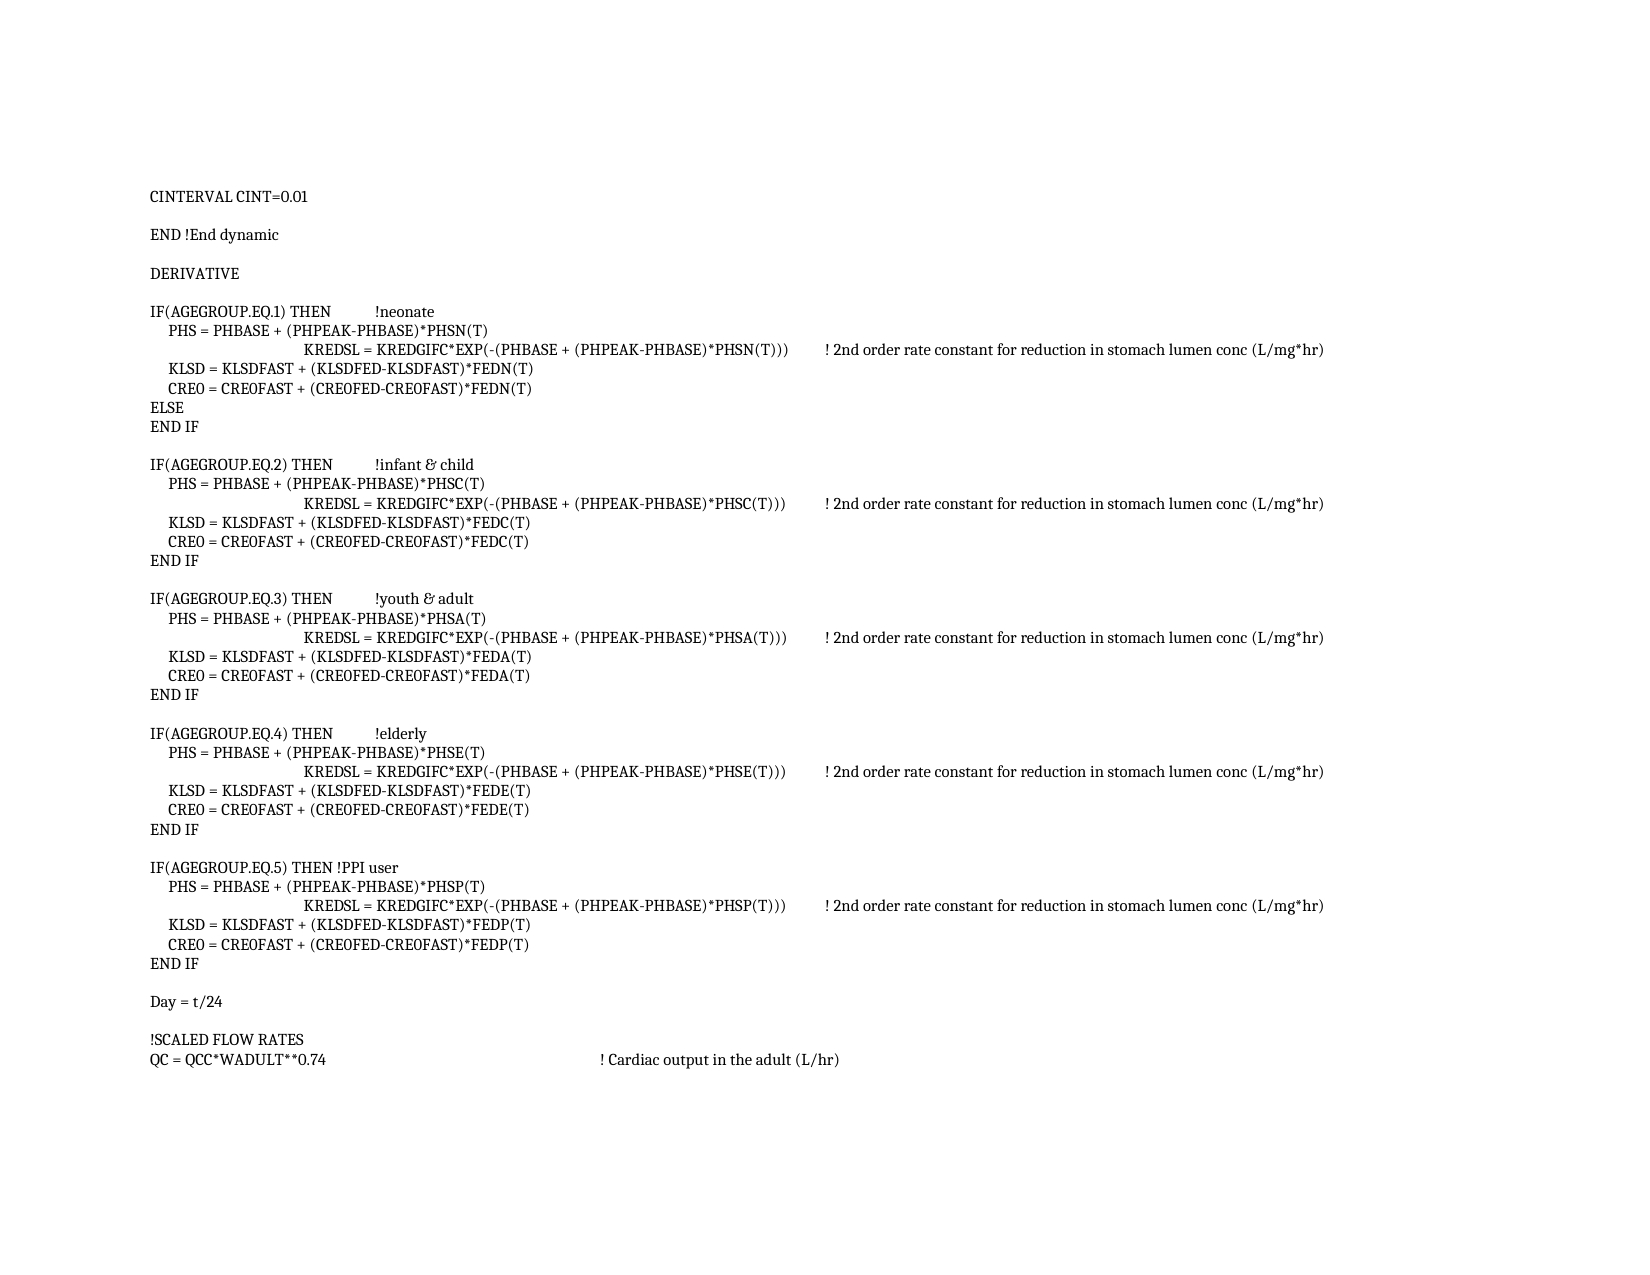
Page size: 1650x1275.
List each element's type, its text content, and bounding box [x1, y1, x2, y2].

text IF(AGEGROUP.EQ.3) THEN !youth & adult [150, 590, 1500, 609]
text IF(AGEGROUP.EQ.2) THEN !infant & child [150, 456, 1500, 475]
text END IF [150, 552, 1500, 571]
text KLSD = KLSDFAST + (KLSDFED-KLSDFAST)*FEDE(T) [150, 782, 1500, 801]
text END IF [150, 686, 1500, 705]
text IF(AGEGROUP.EQ.4) THEN !elderly [150, 724, 1500, 743]
text PHS = PHBASE + (PHPEAK-PHBASE)*PHSA(T) [150, 609, 1500, 628]
text KREDSL = KREDGIFC*EXP(-(PHBASE + (PHPEAK-PHBASE)*PHSA(T))) ! 2nd order rate constant for reduction in stomach lumen conc (L/mg*hr) [150, 628, 1500, 647]
text CRE0 = CRE0FAST + (CRE0FED-CRE0FAST)*FEDP(T) [150, 935, 1500, 954]
text KREDSL = KREDGIFC*EXP(-(PHBASE + (PHPEAK-PHBASE)*PHSN(T))) ! 2nd order rate constant for reduction in stomach lumen conc (L/mg*hr) [150, 341, 1500, 360]
text KREDSL = KREDGIFC*EXP(-(PHBASE + (PHPEAK-PHBASE)*PHSC(T))) ! 2nd order rate constant for reduction in stomach lumen conc (L/mg*hr) [150, 494, 1500, 513]
text KREDSL = KREDGIFC*EXP(-(PHBASE + (PHPEAK-PHBASE)*PHSE(T))) ! 2nd order rate constant for reduction in stomach lumen conc (L/mg*hr) [150, 762, 1500, 782]
text CRE0 = CRE0FAST + (CRE0FED-CRE0FAST)*FEDA(T) [150, 667, 1500, 686]
text PHS = PHBASE + (PHPEAK-PHBASE)*PHSE(T) [150, 743, 1500, 762]
text DERIVATIVE [150, 264, 1500, 283]
text END !End dynamic [150, 226, 1500, 245]
text KLSD = KLSDFAST + (KLSDFED-KLSDFAST)*FEDP(T) [150, 916, 1500, 935]
text END IF [150, 417, 1500, 437]
text END IF [150, 954, 1500, 973]
text END IF [150, 820, 1500, 839]
text CRE0 = CRE0FAST + (CRE0FED-CRE0FAST)*FEDE(T) [150, 801, 1500, 820]
text PHS = PHBASE + (PHPEAK-PHBASE)*PHSN(T) [150, 322, 1500, 341]
text QC = QCC*WADULT**0.74 ! Cardiac output in the adult (L/hr) [150, 1050, 1500, 1069]
text IF(AGEGROUP.EQ.5) THEN !PPI user [150, 858, 1500, 877]
text ELSE [150, 398, 1500, 417]
text IF(AGEGROUP.EQ.1) THEN !neonate [150, 302, 1500, 322]
text CINTERVAL CINT=0.01 [150, 187, 1500, 207]
text KLSD = KLSDFAST + (KLSDFED-KLSDFAST)*FEDC(T) [150, 513, 1500, 532]
text PHS = PHBASE + (PHPEAK-PHBASE)*PHSC(T) [150, 475, 1500, 494]
text KREDSL = KREDGIFC*EXP(-(PHBASE + (PHPEAK-PHBASE)*PHSP(T))) ! 2nd order rate constant for reduction in stomach lumen conc (L/mg*hr) [150, 897, 1500, 916]
text PHS = PHBASE + (PHPEAK-PHBASE)*PHSP(T) [150, 877, 1500, 897]
text CRE0 = CRE0FAST + (CRE0FED-CRE0FAST)*FEDC(T) [150, 532, 1500, 552]
text Day = t/24 [150, 992, 1500, 1012]
text KLSD = KLSDFAST + (KLSDFED-KLSDFAST)*FEDA(T) [150, 647, 1500, 667]
text CRE0 = CRE0FAST + (CRE0FED-CRE0FAST)*FEDN(T) [150, 379, 1500, 398]
text !SCALED FLOW RATES [150, 1031, 1500, 1050]
text KLSD = KLSDFAST + (KLSDFED-KLSDFAST)*FEDN(T) [150, 360, 1500, 379]
